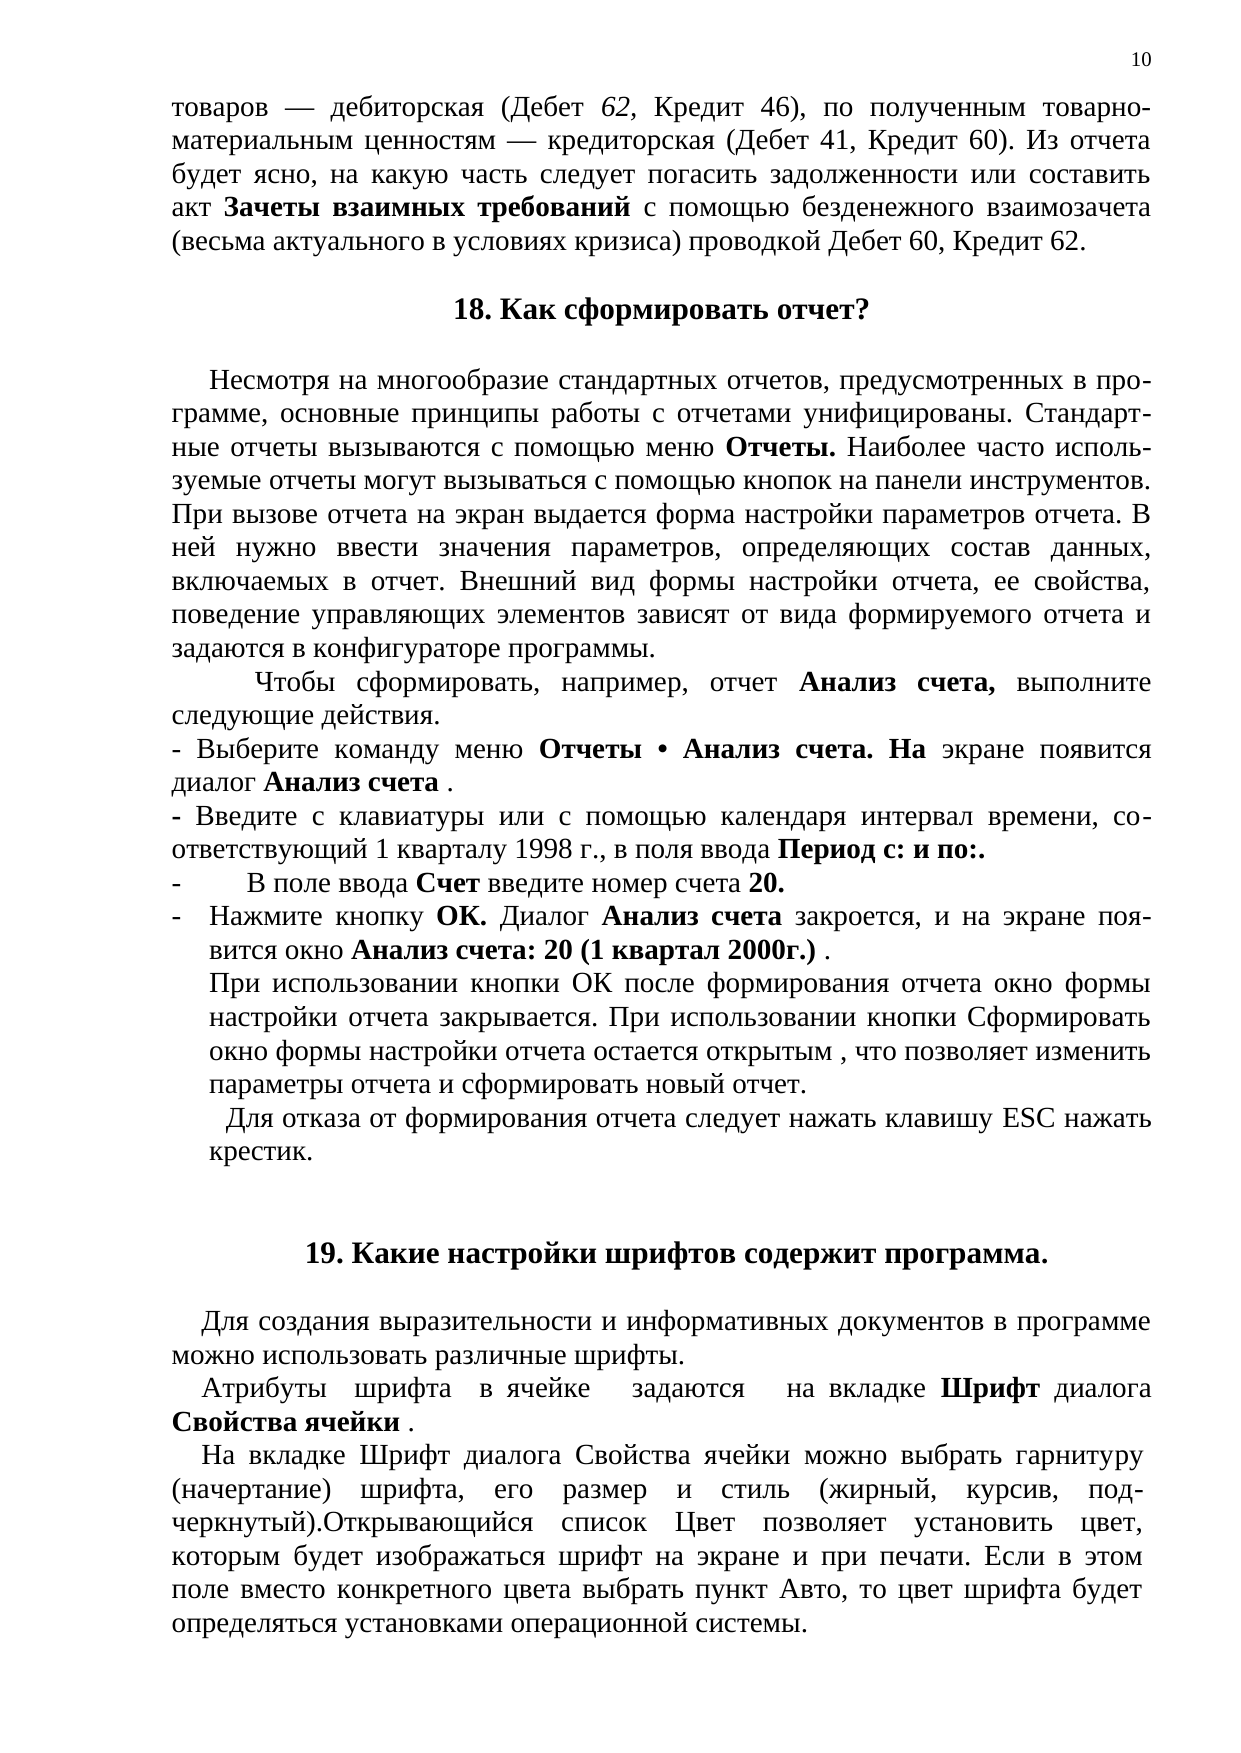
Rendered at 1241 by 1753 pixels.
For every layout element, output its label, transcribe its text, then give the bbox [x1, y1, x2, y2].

text Несмотря на многообразие стандартных отчетов, предусмотренных в программе, основные принципы работы с отчетами унифицированы. Стандартные отчеты вызываются с помощью меню Отчеты. Наиболее часто используемые отчеты могут вызываться с помощью кнопок на панели инструментов. При вызове отчета на экран выдается форма настройки параметров отчета. В ней нужно ввести значения параметров, определяющих состав данных, включаемых в отчет. Внешний вид формы настройки отчета, ее свойства, поведение управляющих элементов зависят от вида формируемого отчета и задаются в конфигураторе программы. [171, 362, 1152, 664]
text - Выберите команду меню Отчеты • Анализ счета. На экране появится диалог Анализ счета . [171, 731, 1152, 798]
text 18. Как сформировать отчет? [171, 290, 1152, 326]
text Атрибуты шрифта в ячейке задаются на вкладке Шрифт диалога Свойства ячейки . [171, 1370, 1152, 1437]
text Чтобы сформировать, например, отчет Анализ счета, выполните следующие действия. [171, 664, 1152, 731]
list Нажмите кнопку ОК. Диалог Анализ счета закроется, и на экране появится окно Анализ счета: 20 (1 квартал 2000г.) . [171, 898, 1152, 966]
text На вкладке Шрифт диалога Свойства ячейки можно выбрать гарнитуру (начертание) шрифта, его размер и стиль (жирный, курсив, подчеркнутый).Открывающийся список Цвет позволяет установить цвет, которым будет изображаться шрифт на экране и при печати. Если в этом поле вместо конкретного цвета выбрать пункт Авто, то цвет шрифта будет определяться установками операционной системы. [171, 1437, 1143, 1639]
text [171, 89, 1152, 256]
text Для создания выразительности и информативных документов в программе можно использовать различные шрифты. [171, 1303, 1152, 1370]
text Для отказа от формирования отчета следует нажать клавишу ESC нажать крестик. [209, 1100, 1152, 1167]
text 19. Какие настройки шрифтов содержит программа. [171, 1234, 1152, 1270]
text - Введите с клавиатуры или с помощью календаря интервал времени, соответствующий 1 кварталу 1998 г., в поля ввода Период с: и по:. [171, 798, 1152, 865]
text При использовании кнопки ОК после формирования отчета окно формы настройки отчета закрывается. При использовании кнопки Сформировать окно формы настройки отчета остается открытым , что позволяет изменить параметры отчета и сформировать новый отчет. [209, 966, 1152, 1100]
text - В поле ввода Счет введите номер счета 20. [171, 865, 1152, 898]
